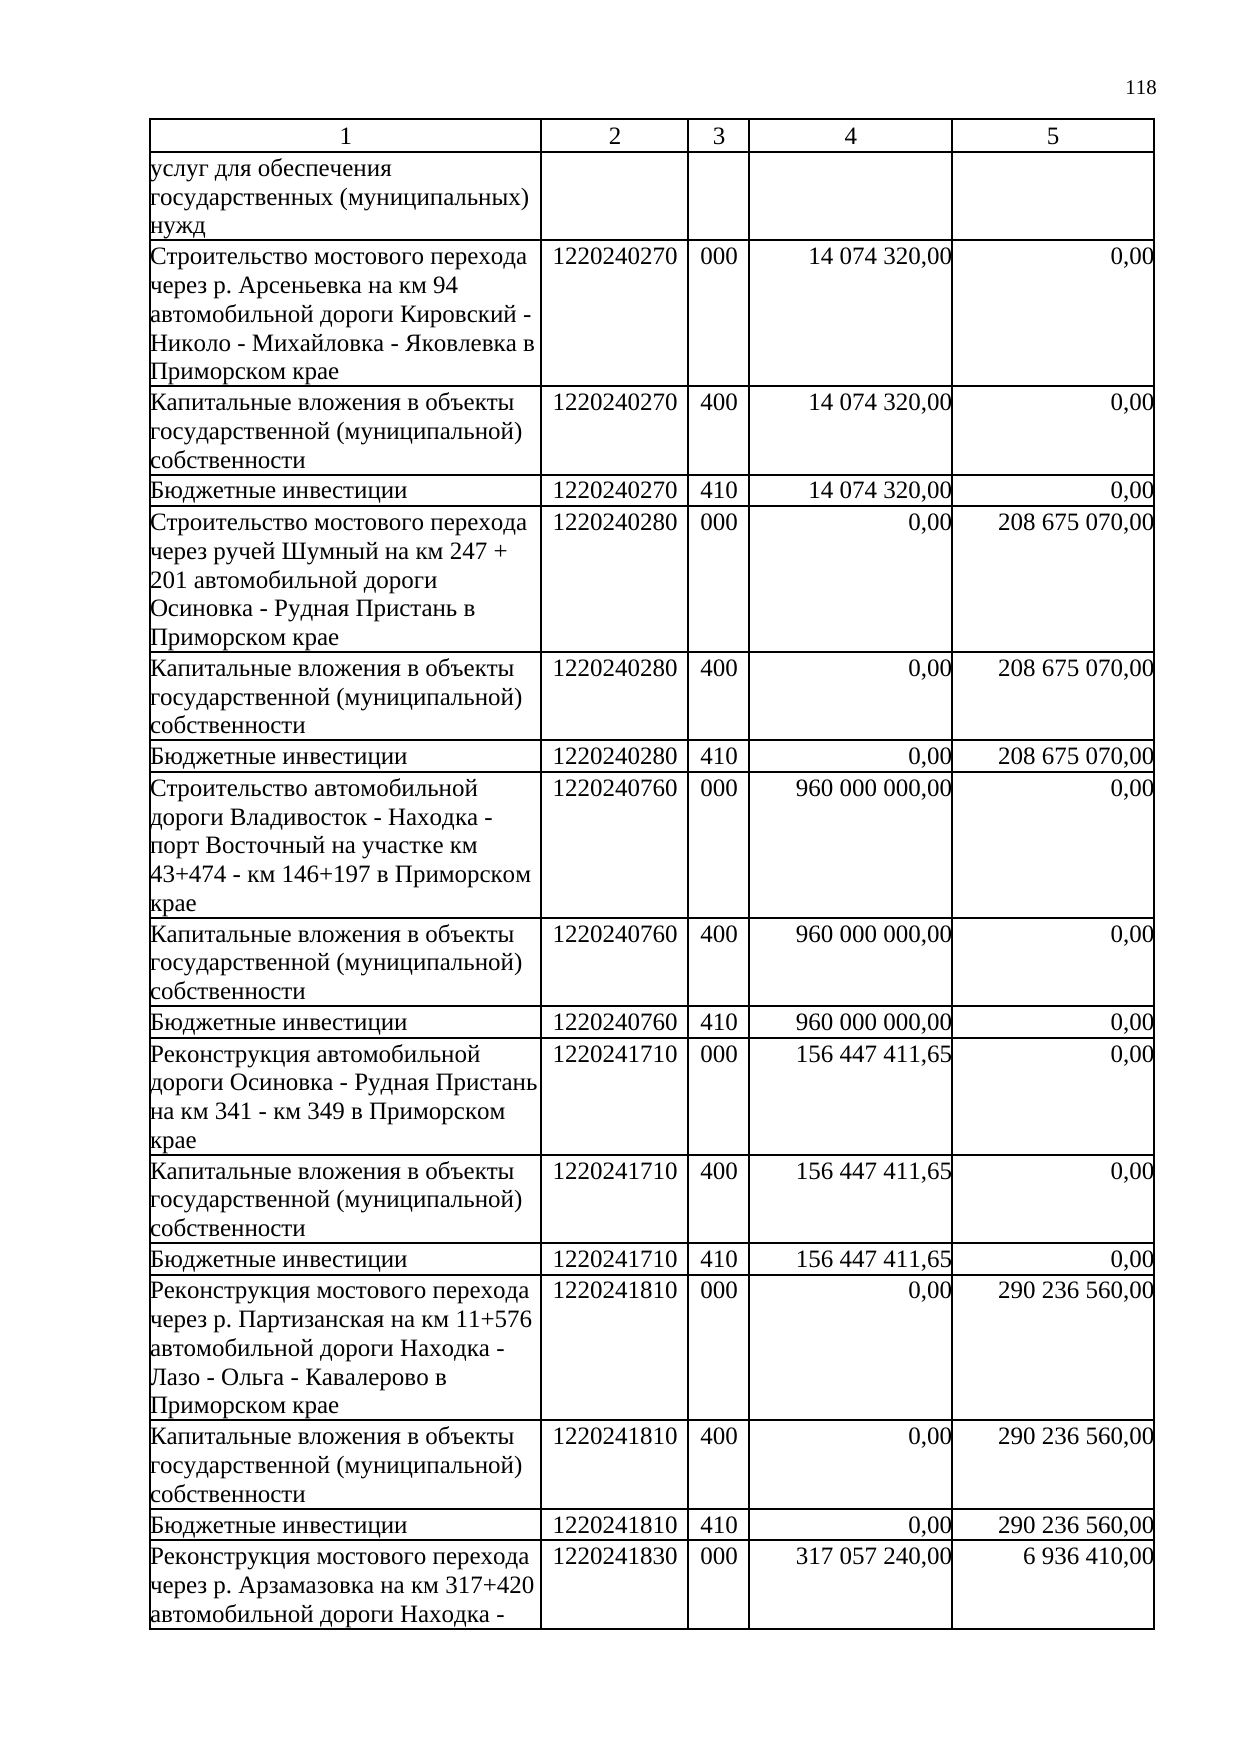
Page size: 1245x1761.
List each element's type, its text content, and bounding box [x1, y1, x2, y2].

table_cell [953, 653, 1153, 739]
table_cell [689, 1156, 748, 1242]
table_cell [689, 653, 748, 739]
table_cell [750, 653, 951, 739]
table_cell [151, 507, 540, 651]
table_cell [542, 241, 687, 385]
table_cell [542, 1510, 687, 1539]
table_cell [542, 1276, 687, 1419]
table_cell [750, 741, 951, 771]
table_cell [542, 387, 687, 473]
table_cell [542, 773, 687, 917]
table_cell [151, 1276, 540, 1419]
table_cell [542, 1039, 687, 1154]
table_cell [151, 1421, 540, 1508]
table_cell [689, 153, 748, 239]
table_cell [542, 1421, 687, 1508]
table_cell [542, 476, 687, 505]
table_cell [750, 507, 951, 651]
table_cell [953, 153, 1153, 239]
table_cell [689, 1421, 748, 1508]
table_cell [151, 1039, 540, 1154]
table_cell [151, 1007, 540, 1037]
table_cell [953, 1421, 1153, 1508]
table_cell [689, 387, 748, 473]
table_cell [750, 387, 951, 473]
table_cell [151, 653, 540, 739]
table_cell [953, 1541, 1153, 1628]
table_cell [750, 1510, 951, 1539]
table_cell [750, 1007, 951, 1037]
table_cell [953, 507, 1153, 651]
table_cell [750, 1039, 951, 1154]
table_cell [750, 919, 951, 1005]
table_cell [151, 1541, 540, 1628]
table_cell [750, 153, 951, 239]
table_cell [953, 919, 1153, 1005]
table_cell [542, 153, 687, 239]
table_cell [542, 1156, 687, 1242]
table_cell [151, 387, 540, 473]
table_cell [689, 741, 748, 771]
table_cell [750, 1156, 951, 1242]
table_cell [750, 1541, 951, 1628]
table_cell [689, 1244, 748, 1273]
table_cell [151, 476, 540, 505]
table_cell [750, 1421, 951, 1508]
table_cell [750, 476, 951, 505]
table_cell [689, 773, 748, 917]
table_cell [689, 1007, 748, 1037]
table_header 5 [953, 120, 1153, 151]
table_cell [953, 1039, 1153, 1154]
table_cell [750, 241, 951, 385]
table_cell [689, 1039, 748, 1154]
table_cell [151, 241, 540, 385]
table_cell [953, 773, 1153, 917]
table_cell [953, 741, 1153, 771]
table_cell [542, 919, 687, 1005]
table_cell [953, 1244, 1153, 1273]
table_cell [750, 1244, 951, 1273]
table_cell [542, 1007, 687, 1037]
table_header 1 [151, 120, 540, 151]
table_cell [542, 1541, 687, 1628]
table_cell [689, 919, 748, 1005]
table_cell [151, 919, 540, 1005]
table_header 4 [750, 120, 951, 151]
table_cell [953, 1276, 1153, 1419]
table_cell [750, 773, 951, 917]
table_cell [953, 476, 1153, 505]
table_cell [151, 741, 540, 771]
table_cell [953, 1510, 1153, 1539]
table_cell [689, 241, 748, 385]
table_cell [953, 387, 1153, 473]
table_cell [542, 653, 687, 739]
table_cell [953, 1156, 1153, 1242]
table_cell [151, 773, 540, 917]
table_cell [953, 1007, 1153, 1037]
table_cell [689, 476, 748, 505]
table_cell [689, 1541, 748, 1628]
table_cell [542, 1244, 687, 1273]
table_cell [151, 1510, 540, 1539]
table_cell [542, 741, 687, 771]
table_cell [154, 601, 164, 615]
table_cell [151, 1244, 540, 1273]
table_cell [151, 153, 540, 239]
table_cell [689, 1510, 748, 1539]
table_header 3 [689, 120, 748, 151]
table_header 2 [542, 120, 687, 151]
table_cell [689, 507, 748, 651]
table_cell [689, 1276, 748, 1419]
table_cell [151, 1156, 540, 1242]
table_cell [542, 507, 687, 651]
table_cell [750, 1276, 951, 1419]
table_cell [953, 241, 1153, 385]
